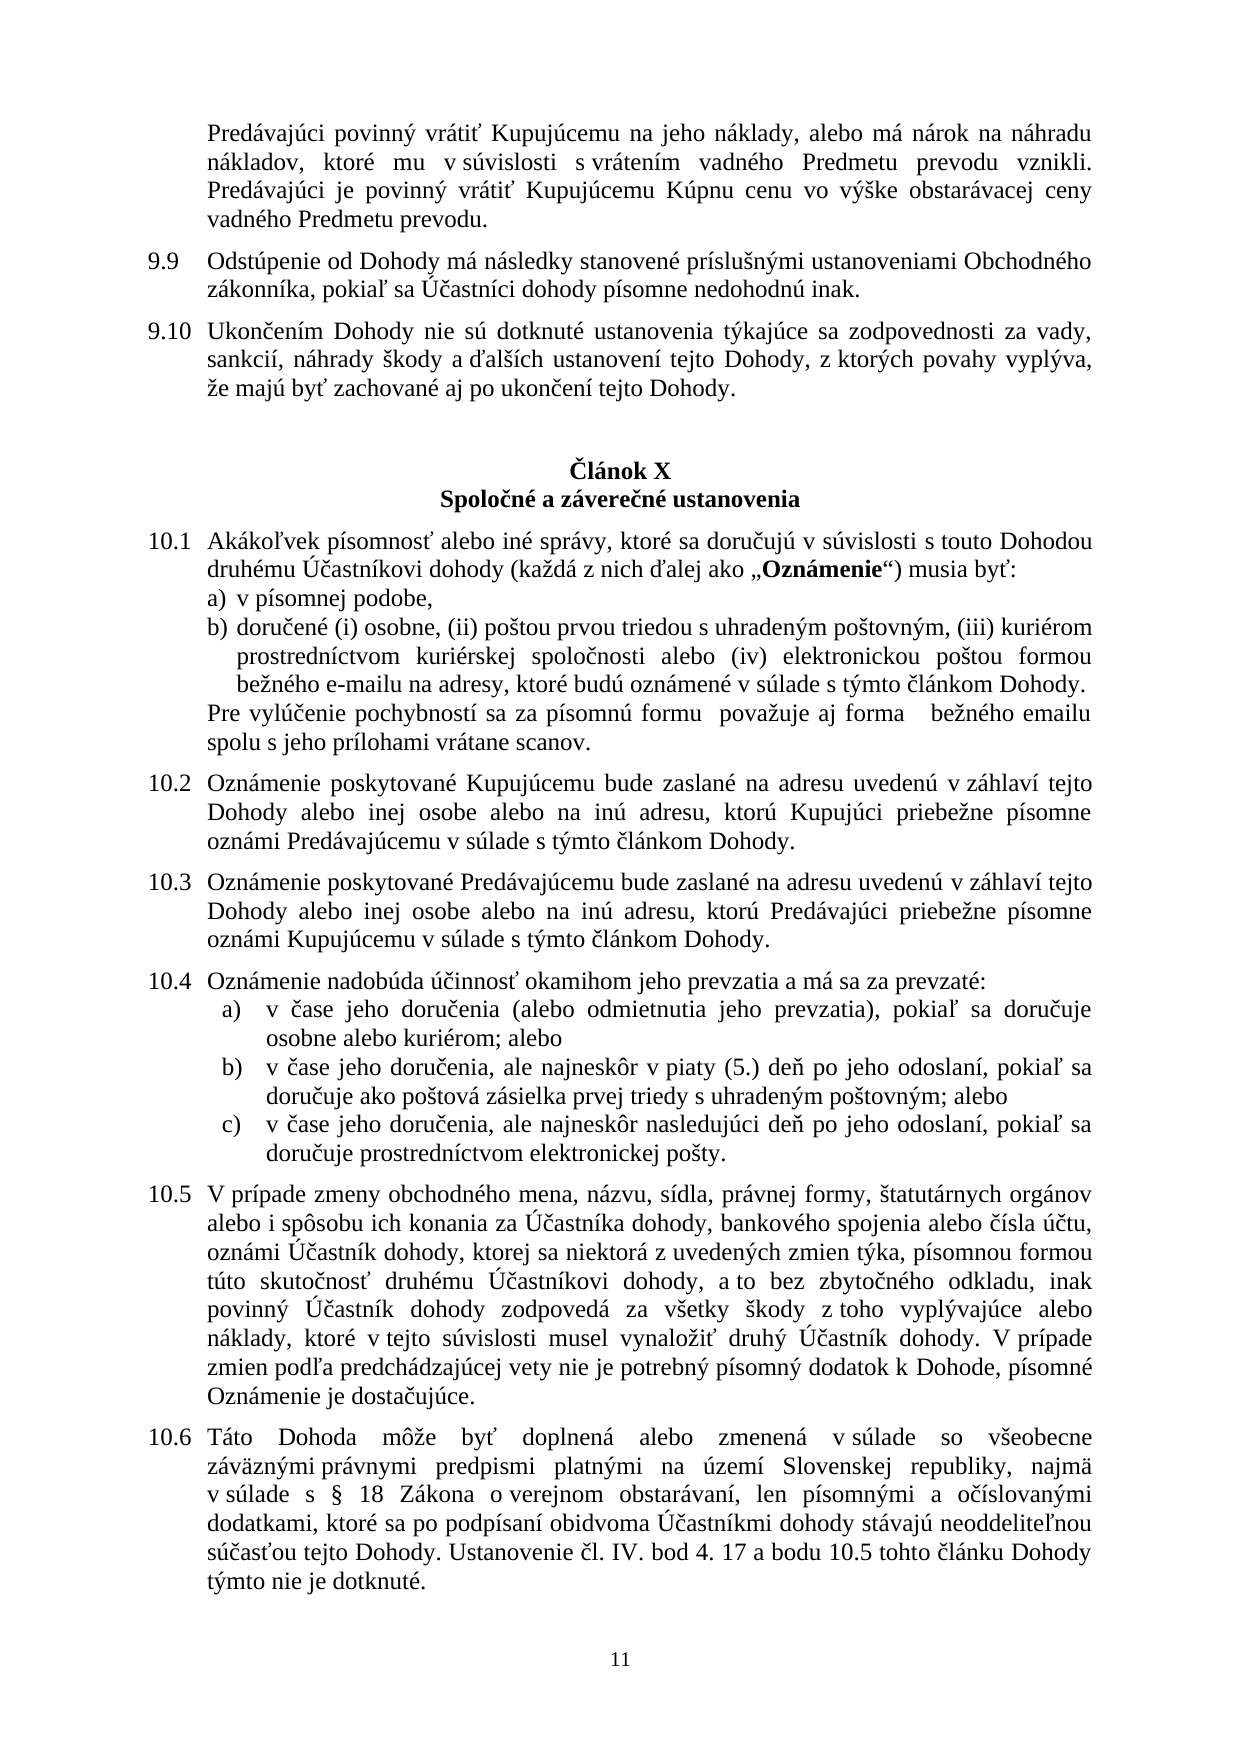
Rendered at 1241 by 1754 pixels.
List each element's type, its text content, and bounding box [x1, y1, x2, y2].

list Oznámenie poskytované Predávajúcemu bude zaslané na adresu uvedenú v záhlaví tejto Dohody alebo inej osobe alebo na inú adresu, ktorú Predávajúci priebežne písomne oznámi Kupujúcemu v súlade s týmto článkom Dohody. [148, 867, 1092, 953]
list v čase jeho doručenia, ale najneskôr nasledujúci deň po jeho odoslaní, pokiaľ sa doručuje prostredníctvom elektronickej pošty. [222, 1109, 1092, 1167]
list Táto Dohoda môže byť doplnená alebo zmenená v súlade so všeobecne záväznými právnymi predpismi platnými na území Slovenskej republiky, najmä v súlade s § 18 Zákona o verejnom obstarávaní, len písomnými a očíslovanými dodatkami, ktoré sa po podpísaní obidvoma Účastníkmi dohody stávajú neoddeliteľnou súčasťou tejto Dohody. Ustanovenie čl. IV. bod 4. 17 a bodu 10.5 tohto článku Dohody týmto nie je dotknuté. [148, 1422, 1092, 1594]
list v písomnej podobe, [207, 583, 1092, 612]
list Akákoľvek písomnosť alebo iné správy, ktoré sa doručujú v súvislosti s touto Dohodou druhému Účastníkovi dohody (každá z nich ďalej ako „Oznámenie“) musia byť: [148, 526, 1092, 583]
text Článok X [148, 456, 1092, 484]
list Odstúpenie od Dohody má následky stanovené príslušnými ustanoveniami Obchodného zákonníka, pokiaľ sa Účastníci dohody písomne nedohodnú inak. [148, 246, 1092, 303]
list Oznámenie nadobúda účinnosť okamihom jeho prevzatia a má sa za prevzaté: [148, 966, 1092, 994]
list v čase jeho doručenia (alebo odmietnutia jeho prevzatia), pokiaľ sa doručuje osobne alebo kuriérom; alebo [222, 994, 1092, 1052]
list Ukončením Dohody nie sú dotknuté ustanovenia týkajúce sa zodpovednosti za vady, sankcií, náhrady škody a ďalších ustanovení tejto Dohody, z ktorých povahy vyplýva, že majú byť zachované aj po ukončení tejto Dohody. [148, 316, 1092, 402]
list V prípade zmeny obchodného mena, názvu, sídla, právnej formy, štatutárnych orgánov alebo i spôsobu ich konania za Účastníka dohody, bankového spojenia alebo čísla účtu, oznámi Účastník dohody, ktorej sa niektorá z uvedených zmien týka, písomnou formou túto skutočnosť druhému Účastníkovi dohody, a to bez zbytočného odkladu, inak povinný Účastník dohody zodpovedá za všetky škody z toho vyplývajúce alebo náklady, ktoré v tejto súvislosti musel vynaložiť druhý Účastník dohody. V prípade zmien podľa predchádzajúcej vety nie je potrebný písomný dodatok k Dohode, písomné Oznámenie je dostačujúce. [148, 1179, 1092, 1409]
text Spoločné a záverečné ustanovenia [148, 484, 1092, 513]
list doručené (i) osobne, (ii) poštou prvou triedou s uhradeným poštovným, (iii) kuriérom prostredníctvom kuriérskej spoločnosti alebo (iv) elektronickou poštou formou bežného e-mailu na adresy, ktoré budú oznámené v súlade s týmto článkom Dohody. [207, 612, 1092, 698]
list Oznámenie poskytované Kupujúcemu bude zaslané na adresu uvedenú v záhlaví tejto Dohody alebo inej osobe alebo na inú adresu, ktorú Kupujúci priebežne písomne oznámi Predávajúcemu v súlade s týmto článkom Dohody. [148, 768, 1092, 854]
list v čase jeho doručenia, ale najneskôr v piaty (5.) deň po jeho odoslaní, pokiaľ sa doručuje ako poštová zásielka prvej triedy s uhradeným poštovným; alebo [222, 1052, 1092, 1109]
text Pre vylúčenie pochybností sa za písomnú formu považuje aj forma bežného emailu spolu s jeho prílohami vrátane scanov. [207, 698, 1092, 756]
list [148, 118, 1092, 233]
